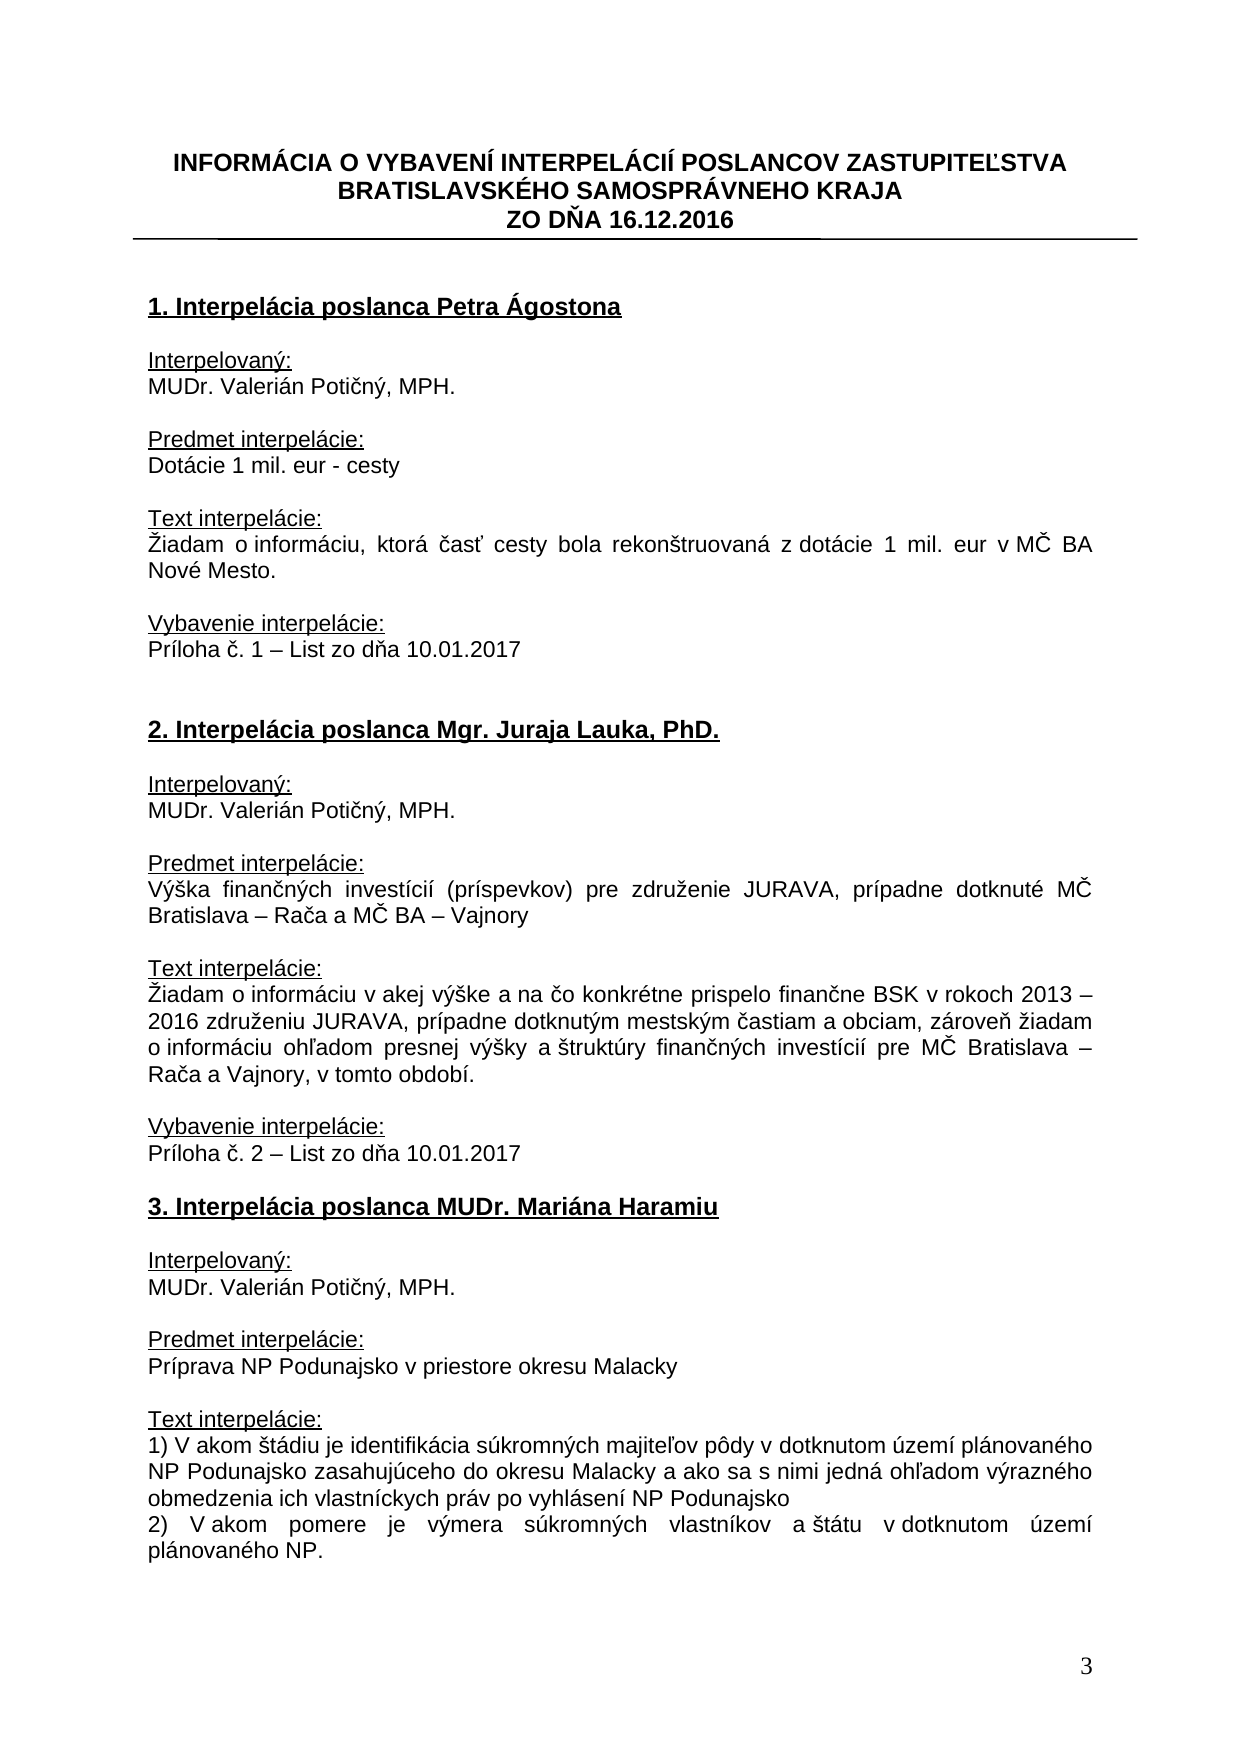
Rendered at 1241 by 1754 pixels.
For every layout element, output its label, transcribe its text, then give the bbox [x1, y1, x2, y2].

text Predmet interpelácie: [148, 850, 1093, 876]
text MUDr. Valerián Potičný, MPH. [148, 1274, 1093, 1300]
text Vybavenie interpelácie: [148, 610, 1093, 636]
text INFORMÁCIA O VYBAVENÍ INTERPELÁCIÍ POSLANCOV ZASTUPITEĽSTVA BRATISLAVSKÉHO SAMOSPRÁVNEHO KRAJA [148, 148, 1093, 205]
text Predmet interpelácie: [148, 1326, 1093, 1353]
text 2. Interpelácia poslanca Mgr. Juraja Lauka, PhD. [148, 716, 1093, 744]
text Príloha č. 2 – List zo dňa 10.01.2017 [148, 1139, 1093, 1166]
text MUDr. Valerián Potičný, MPH. [148, 373, 1093, 399]
text MUDr. Valerián Potičný, MPH. [148, 797, 1093, 823]
text Žiadam o informáciu v akej výške a na čo konkrétne prispelo finančne BSK v rokoch 2013 – 2016 združeniu JURAVA, prípadne dotknutým mestským častiam a obciam, zároveň žiadam o informáciu ohľadom presnej výšky a štruktúry finančných investícií pre MČ Bratislava – Rača a Vajnory, v tomto období. [148, 981, 1093, 1087]
text Výška finančných investícií (príspevkov) pre združenie JURAVA, prípadne dotknuté MČ Bratislava – Rača a MČ BA – Vajnory [148, 876, 1093, 929]
text Dotácie 1 mil. eur - cesty [148, 452, 1093, 478]
text Interpelovaný: [148, 347, 1093, 373]
text ZO DŇA 16.12.2016 [148, 205, 1093, 234]
text Príloha č. 1 – List zo dňa 10.01.2017 [148, 636, 1093, 663]
text Interpelovaný: [148, 771, 1093, 797]
text Text interpelácie: [148, 1406, 1093, 1432]
text 3. Interpelácia poslanca MUDr. Mariána Haramiu [148, 1192, 1093, 1221]
text Text interpelácie: [148, 505, 1093, 531]
text Interpelovaný: [148, 1247, 1093, 1274]
text Príprava NP Podunajsko v priestore okresu Malacky [148, 1353, 1093, 1379]
text Žiadam o informáciu, ktorá časť cesty bola rekonštruovaná z dotácie 1 mil. eur v MČ BA Nové Mesto. [148, 531, 1093, 584]
text 2) V akom pomere je výmera súkromných vlastníkov a štátu v dotknutom území plánovaného NP. [148, 1511, 1093, 1564]
text Vybavenie interpelácie: [148, 1113, 1093, 1139]
text Text interpelácie: [148, 955, 1093, 981]
text 1. Interpelácia poslanca Petra Ágostona [148, 291, 1093, 320]
text Predmet interpelácie: [148, 426, 1093, 452]
text 1) V akom štádiu je identifikácia súkromných majiteľov pôdy v dotknutom území plánovaného NP Podunajsko zasahujúceho do okresu Malacky a ako sa s nimi jedná ohľadom výrazného obmedzenia ich vlastníckych práv po vyhlásení NP Podunajsko [148, 1432, 1093, 1511]
